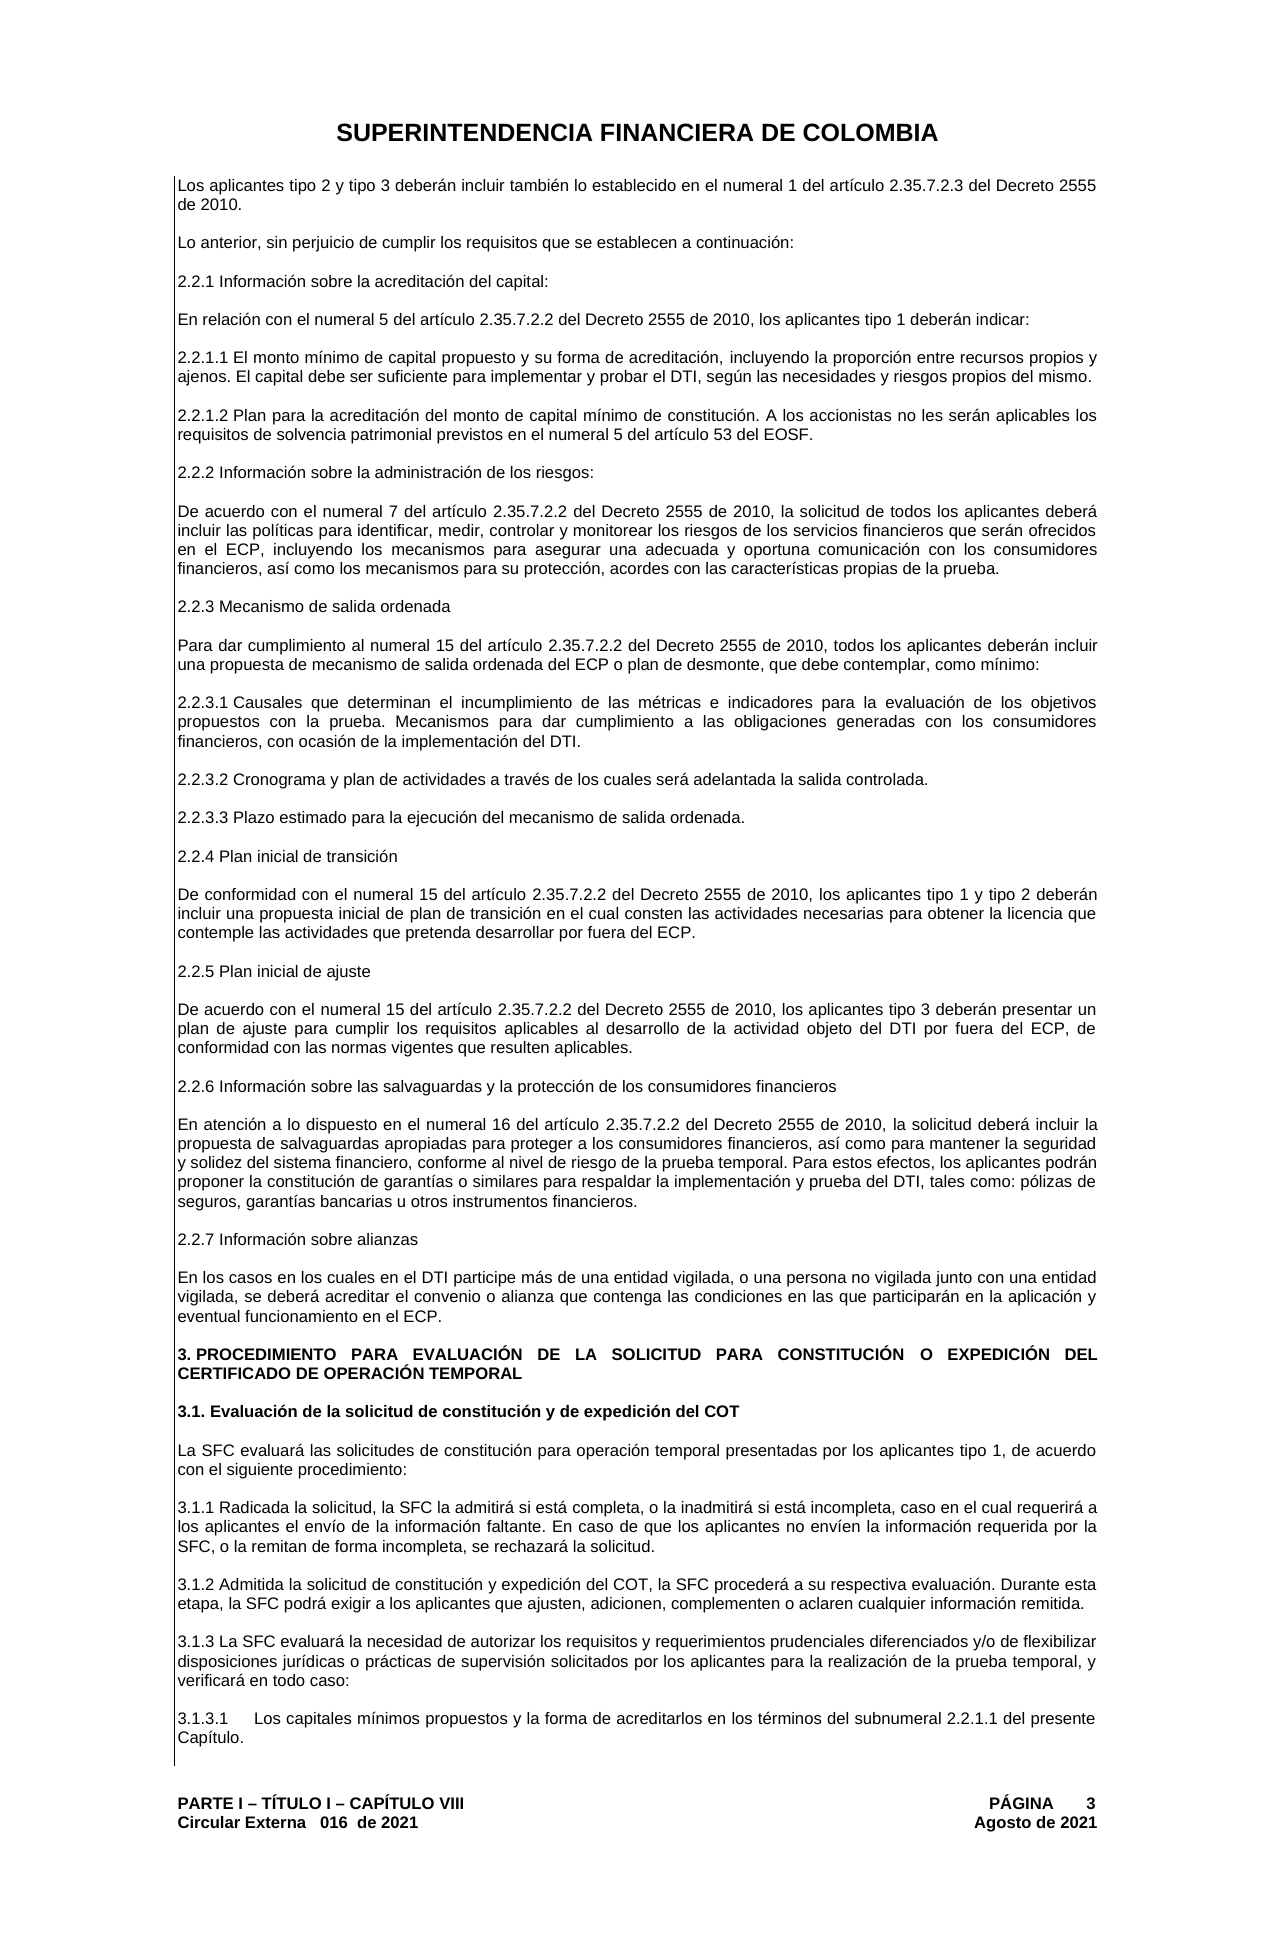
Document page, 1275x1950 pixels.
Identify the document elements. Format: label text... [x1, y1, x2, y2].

subtitle Radicada la solicitud, la SFC la admitirá si está completa, o la inadmitirá si está incompleta, caso en el cual requerirá a los aplicantes el envío de la información faltante. En caso de que los aplicantes no envíen la información requerida por la SFC, o la remitan de forma incompleta, se rechazará la solicitud. [177, 1498, 1098, 1556]
subtitle Admitida la solicitud de constitución y expedición del COT, la SFC procederá a su respectiva evaluación. Durante esta etapa, la SFC podrá exigir a los aplicantes que ajusten, adicionen, complementen o aclaren cualquier información remitida. [177, 1575, 1098, 1613]
subtitle Evaluación de la solicitud de constitución y de expedición del COT [177, 1402, 1098, 1421]
subtitle Información sobre las salvaguardas y la protección de los consumidores financieros [177, 1076, 1098, 1096]
text En los casos en los cuales en el DTI participe más de una entidad vigilada, o una persona no vigilada junto con una entidad vigilada, se deberá acreditar el convenio o alianza que contenga las condiciones en las que participarán en la aplicación y eventual funcionamiento en el ECP. [177, 1268, 1098, 1326]
subtitle Cronograma y plan de actividades a través de los cuales será adelantada la salida controlada. [177, 770, 1098, 789]
subtitle En relación con el numeral 5 del artículo 2.35.7.2.2 del Decreto 2555 de 2010, los aplicantes tipo 1 deberán indicar: [177, 310, 1098, 329]
text De acuerdo con el numeral 15 del artículo 2.35.7.2.2 del Decreto 2555 de 2010, los aplicantes tipo 3 deberán presentar un plan de ajuste para cumplir los requisitos aplicables al desarrollo de la actividad objeto del DTI por fuera del ECP, de conformidad con las normas vigentes que resulten aplicables. [177, 1000, 1098, 1057]
text Los aplicantes tipo 2 y tipo 3 deberán incluir también lo establecido en el numeral 1 del artículo 2.35.7.2.3 del Decreto 2555 de 2010. [177, 176, 1098, 214]
text La SFC evaluará las solicitudes de constitución para operación temporal presentadas por los aplicantes tipo 1, de acuerdo con el siguiente procedimiento: [177, 1441, 1098, 1479]
text De acuerdo con el numeral 7 del artículo 2.35.7.2.2 del Decreto 2555 de 2010, la solicitud de todos los aplicantes deberá incluir las políticas para identificar, medir, controlar y monitorear los riesgos de los servicios financieros que serán ofrecidos en el ECP, incluyendo los mecanismos para asegurar una adecuada y oportuna comunicación con los consumidores financieros, así como los mecanismos para su protección, acordes con las características propias de la prueba. [177, 501, 1098, 578]
subtitle El monto mínimo de capital propuesto y su forma de acreditación, incluyendo la proporción entre recursos propios y ajenos. El capital debe ser suficiente para implementar y probar el DTI, según las necesidades y riesgos propios del mismo. [177, 348, 1098, 386]
subtitle Los capitales mínimos propuestos y la forma de acreditarlos en los términos del subnumeral 2.2.1.1 del presente Capítulo. [177, 1709, 1098, 1747]
subtitle Plan inicial de transición [177, 846, 1098, 866]
subtitle Causales que determinan el incumplimiento de las métricas e indicadores para la evaluación de los objetivos propuestos con la prueba. Mecanismos para dar cumplimiento a las obligaciones generadas con los consumidores financieros, con ocasión de la implementación del DTI. [177, 693, 1098, 751]
subtitle Información sobre la acreditación del capital: [177, 271, 1098, 291]
subtitle PROCEDIMIENTO PARA EVALUACIÓN DE LA SOLICITUD PARA CONSTITUCIÓN O EXPEDICIÓN DEL CERTIFICADO DE OPERACIÓN TEMPORAL [177, 1345, 1098, 1383]
subtitle La SFC evaluará la necesidad de autorizar los requisitos y requerimientos prudenciales diferenciados y/o de flexibilizar disposiciones jurídicas o prácticas de supervisión solicitados por los aplicantes para la realización de la prueba temporal, y verificará en todo caso: [177, 1632, 1098, 1690]
text Para dar cumplimiento al numeral 15 del artículo 2.35.7.2.2 del Decreto 2555 de 2010, todos los aplicantes deberán incluir una propuesta de mecanismo de salida ordenada del ECP o plan de desmonte, que debe contemplar, como mínimo: [177, 636, 1098, 674]
subtitle Información sobre alianzas [177, 1230, 1098, 1249]
subtitle Información sobre la administración de los riesgos: [177, 463, 1098, 482]
text Lo anterior, sin perjuicio de cumplir los requisitos que se establecen a continuación: [177, 233, 1098, 252]
text En atención a lo dispuesto en el numeral 16 del artículo 2.35.7.2.2 del Decreto 2555 de 2010, la solicitud deberá incluir la propuesta de salvaguardas apropiadas para proteger a los consumidores financieros, así como para mantener la seguridad y solidez del sistema financiero, conforme al nivel de riesgo de la prueba temporal. Para estos efectos, los aplicantes podrán proponer la constitución de garantías o similares para respaldar la implementación y prueba del DTI, tales como: pólizas de seguros, garantías bancarias u otros instrumentos financieros. [177, 1115, 1098, 1211]
subtitle Mecanismo de salida ordenada [177, 597, 1098, 616]
subtitle Plazo estimado para la ejecución del mecanismo de salida ordenada. [177, 808, 1098, 827]
subtitle Plan inicial de ajuste [177, 961, 1098, 981]
subtitle De conformidad con el numeral 15 del artículo 2.35.7.2.2 del Decreto 2555 de 2010, los aplicantes tipo 1 y tipo 2 deberán incluir una propuesta inicial de plan de transición en el cual consten las actividades necesarias para obtener la licencia que contemple las actividades que pretenda desarrollar por fuera del ECP. [177, 885, 1098, 942]
subtitle Plan para la acreditación del monto de capital mínimo de constitución. A los accionistas no les serán aplicables los requisitos de solvencia patrimonial previstos en el numeral 5 del artículo 53 del EOSF. [177, 406, 1098, 444]
